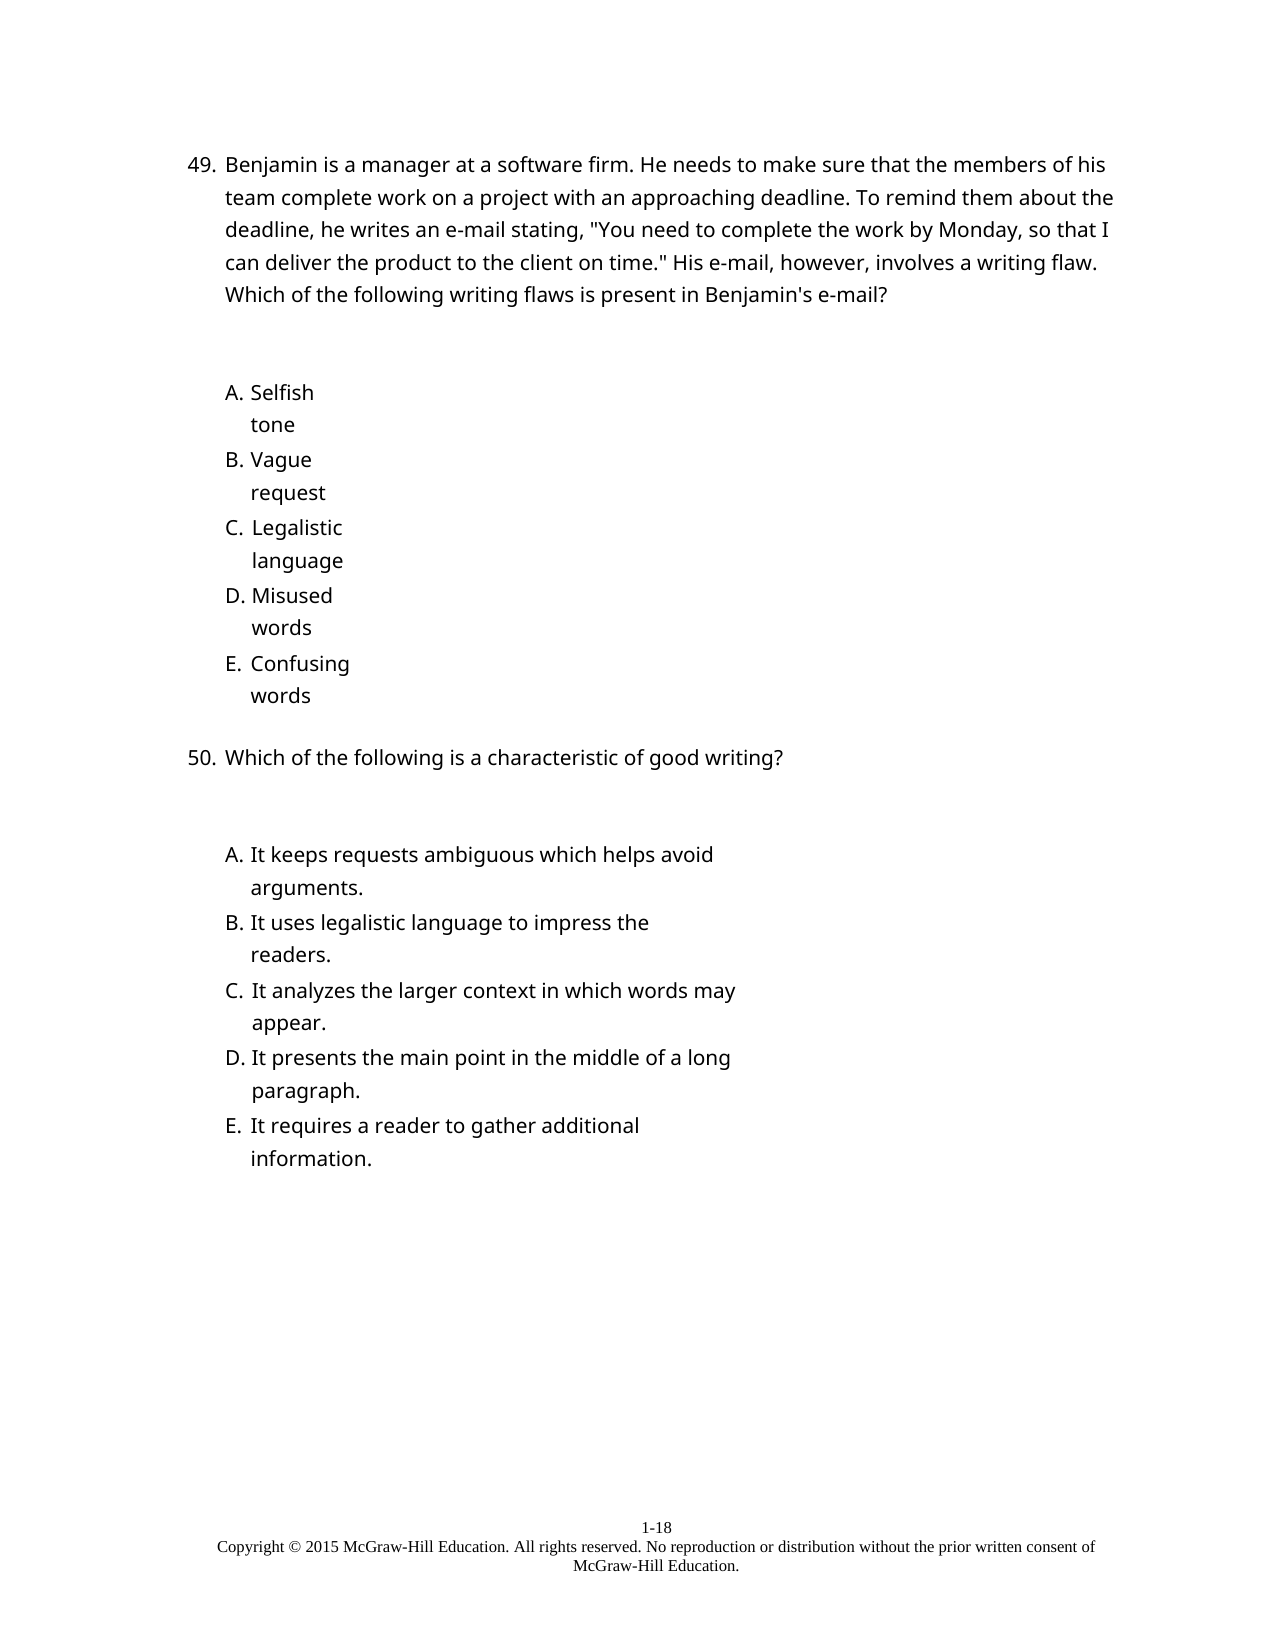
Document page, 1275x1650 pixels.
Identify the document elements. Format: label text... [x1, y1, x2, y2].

table_header 49. [188, 150, 225, 714]
table_header Benjamin is a manager at a software firm. He needs to make sure that the members of his team complete work on a project with an approaching deadline. To remind them about the deadline, he writes an e-mail stating, "You need to complete the work by Monday, so that I can deliver the product to the client on time." His e-mail, however, involves a writing flaw. Which of the following writing flaws is present in Benjamin's e-mail? [225, 150, 1125, 714]
table_header 50. [188, 743, 225, 1176]
table_header Which of the following is a characteristic of good writing? [225, 743, 1125, 1176]
